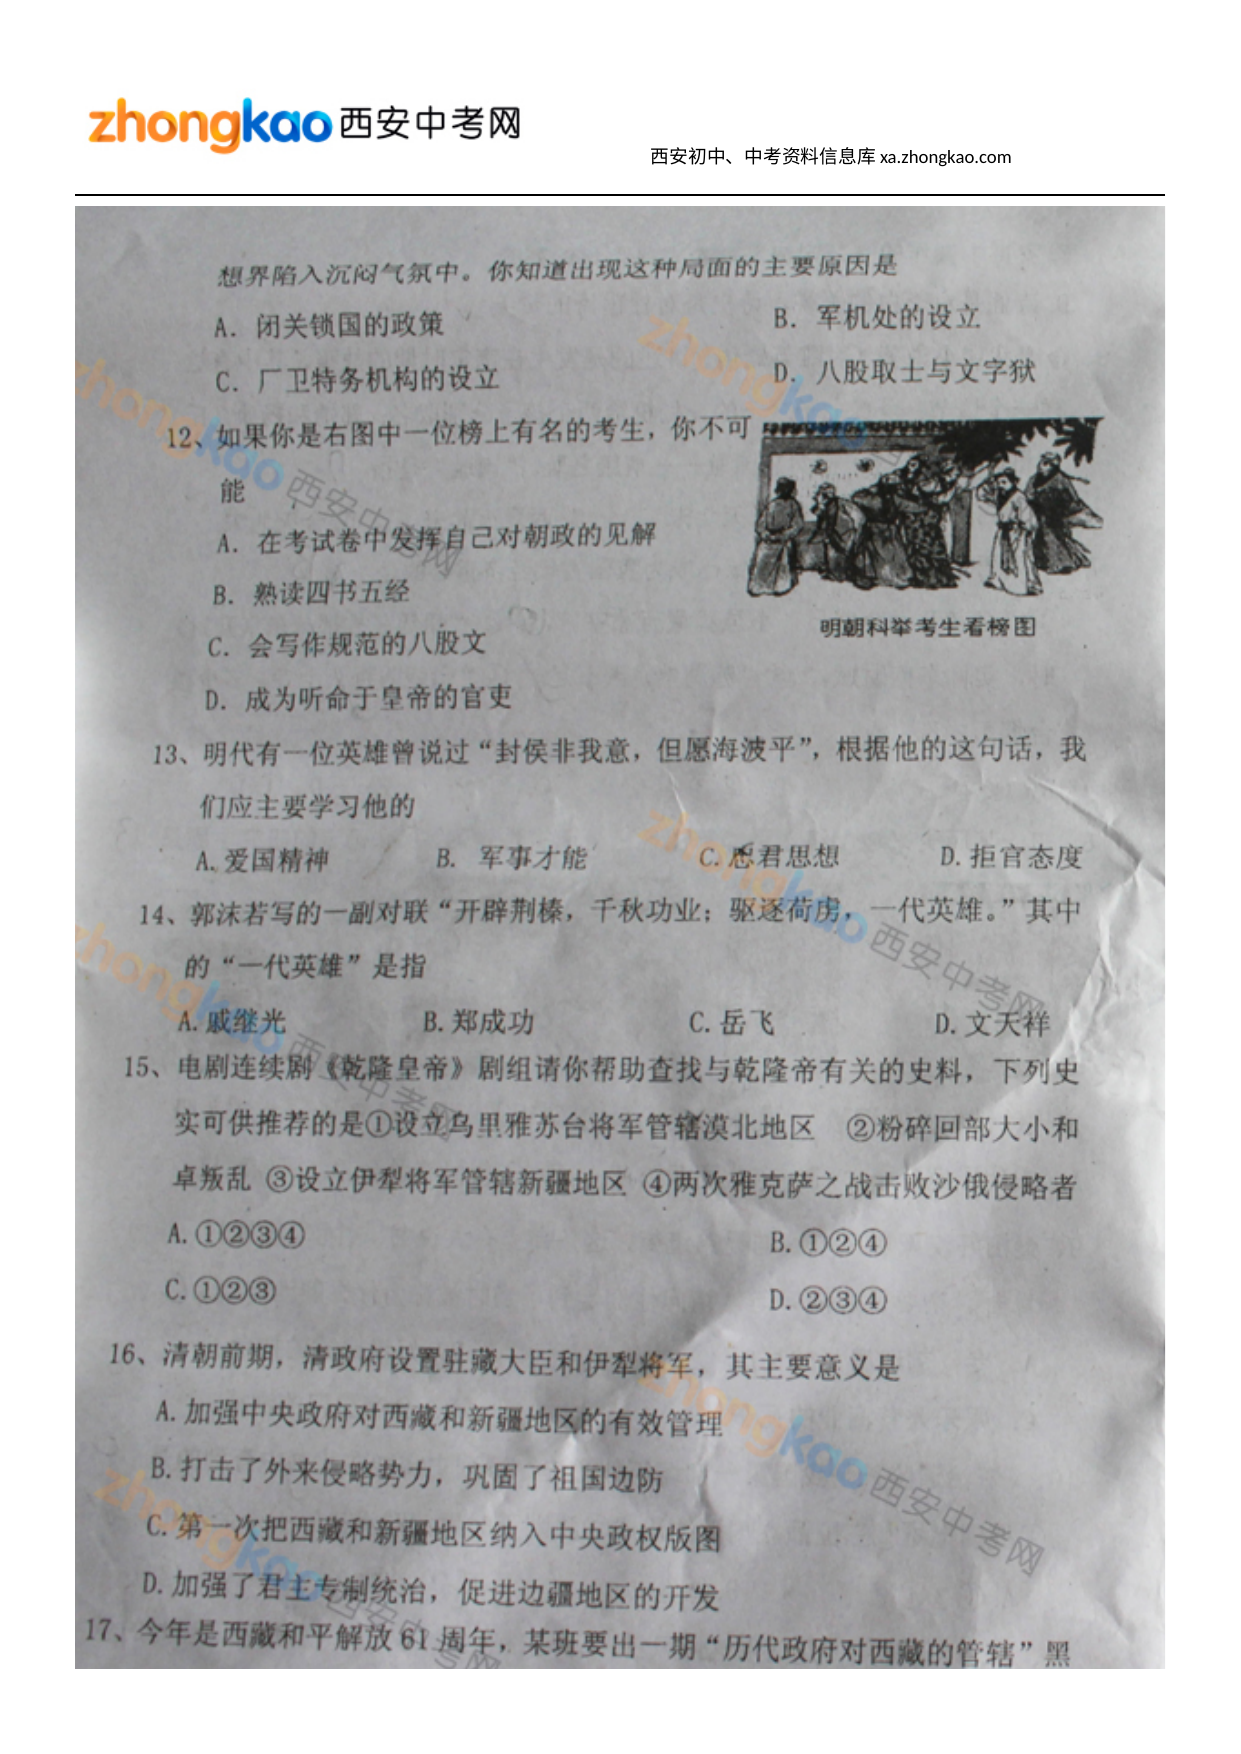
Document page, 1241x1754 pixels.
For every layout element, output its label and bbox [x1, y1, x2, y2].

picture [75, 206, 1166, 1669]
picture [75, 88, 545, 164]
